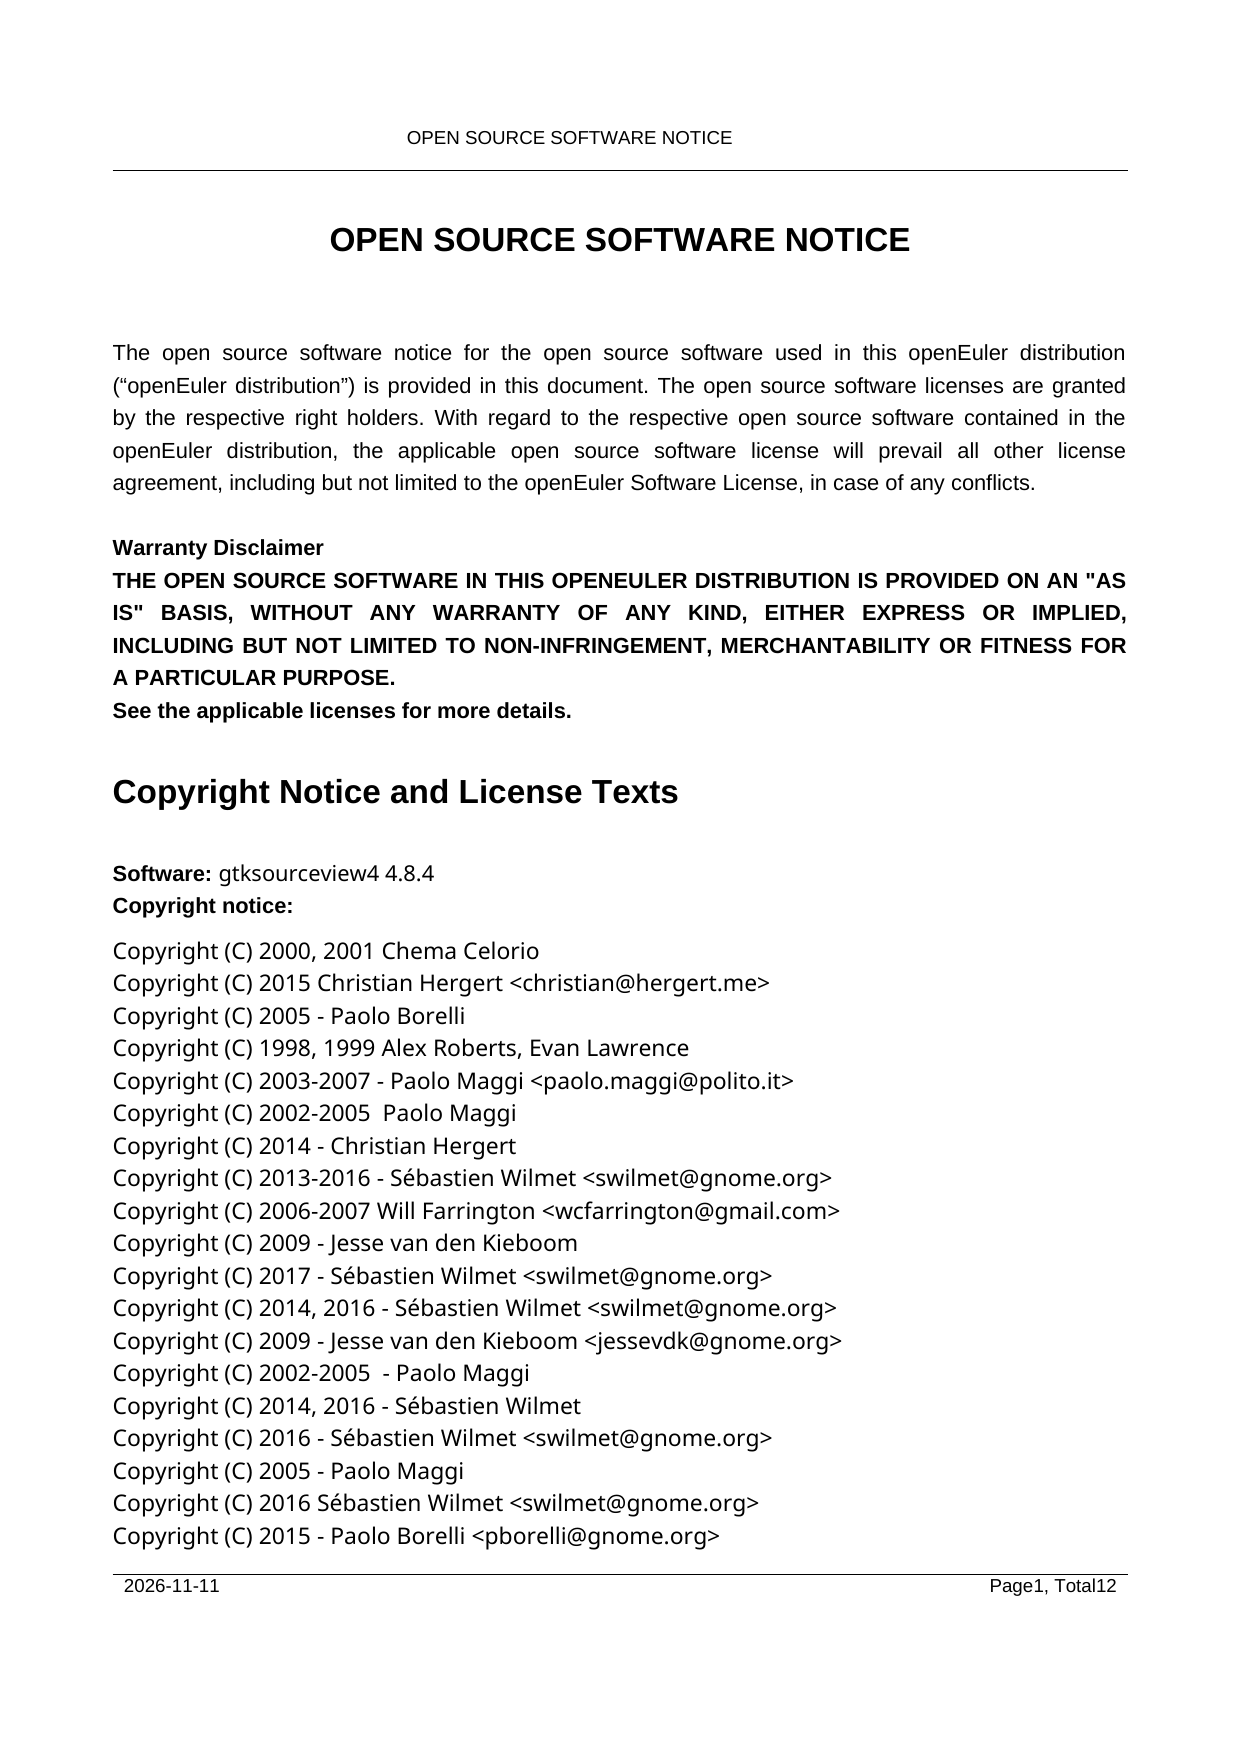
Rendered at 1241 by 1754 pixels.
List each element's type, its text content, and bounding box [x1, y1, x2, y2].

text Copyright Notice and License Texts [112, 759, 1128, 824]
text Warranty Disclaimer [112, 531, 1128, 564]
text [112, 934, 1128, 1551]
text Copyright notice: [112, 889, 1128, 921]
text OPEN SOURCE SOFTWARE NOTICE [112, 206, 1128, 271]
text The open source software notice for the open source software used in this openEuler distribution (“openEuler distribution”) is provided in this document. The open source software licenses are granted by the respective right holders. With regard to the respective open source software contained in the openEuler distribution, the applicable open source software license will prevail all other license agreement, including but not limited to the openEuler Software License, in case of any conflicts. [112, 336, 1128, 499]
title Software: gtksourceview4 4.8.4 [112, 856, 1128, 889]
text THE OPEN SOURCE SOFTWARE IN THIS OPENEULER DISTRIBUTION IS PROVIDED ON AN "AS IS" BASIS, WITHOUT ANY WARRANTY OF ANY KIND, EITHER EXPRESS OR IMPLIED, INCLUDING BUT NOT LIMITED TO NON-INFRINGEMENT, MERCHANTABILITY OR FITNESS FOR A PARTICULAR PURPOSE. See the applicable licenses for more details. [112, 564, 1128, 726]
